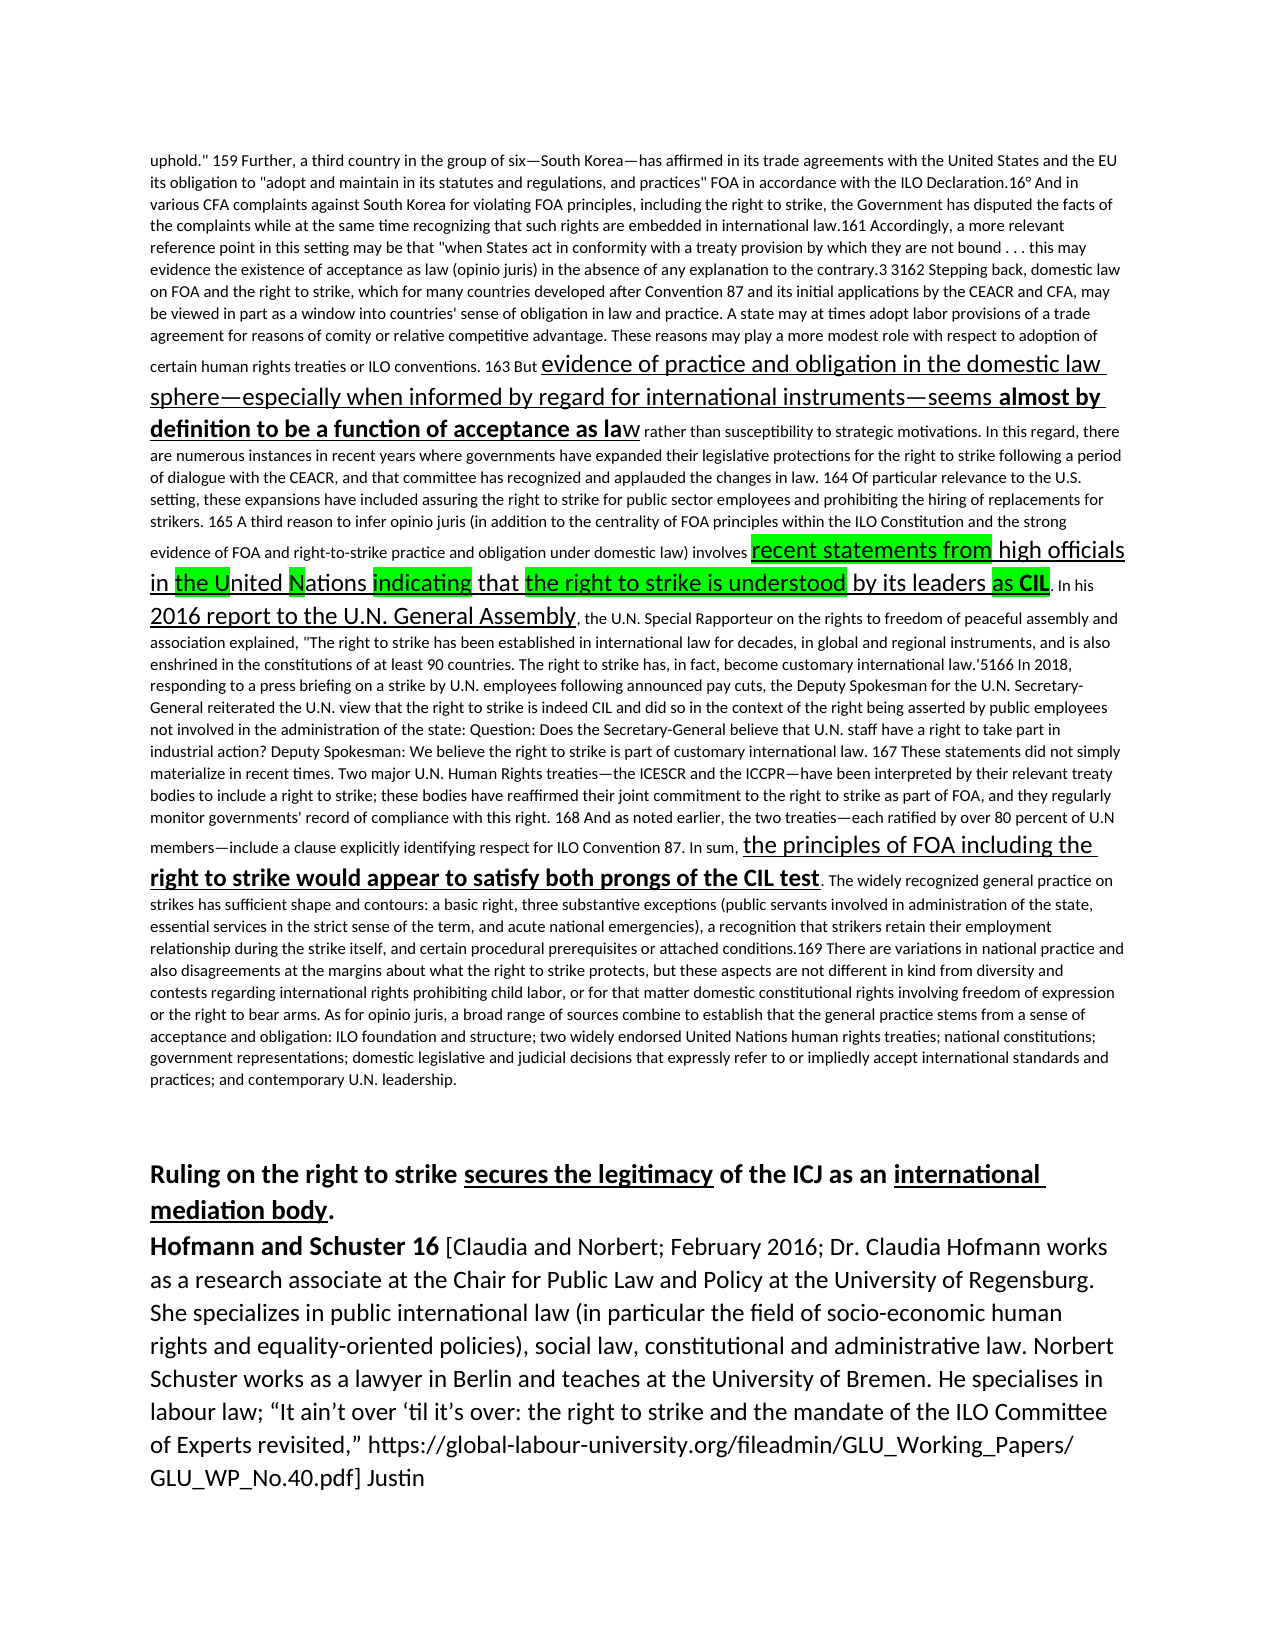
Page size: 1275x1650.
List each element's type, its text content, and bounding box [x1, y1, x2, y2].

subtitle Ruling on the right to strike secures the legitimacy of the ICJ as an international mediation body. [150, 1158, 1125, 1226]
text Hofmann and Schuster 16 [Claudia and Norbert; February 2016; Dr. Claudia Hofmann works as a research associate at the Chair for Public Law and Policy at the University of Regensburg. She specializes in public international law (in particular the field of socio-economic human rights and equality-oriented policies), social law, constitutional and administrative law. Norbert Schuster works as a lawyer in Berlin and teaches at the University of Bremen. He specialises in labour law; “It ain’t over ‘til it’s over: the right to strike and the mandate of the ILO Committee of Experts revisited,” https://global-labour-university.org/fileadmin/GLU_Working_Papers/GLU_WP_No.40.pdf] Justin [150, 1229, 1125, 1492]
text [150, 150, 1125, 1090]
